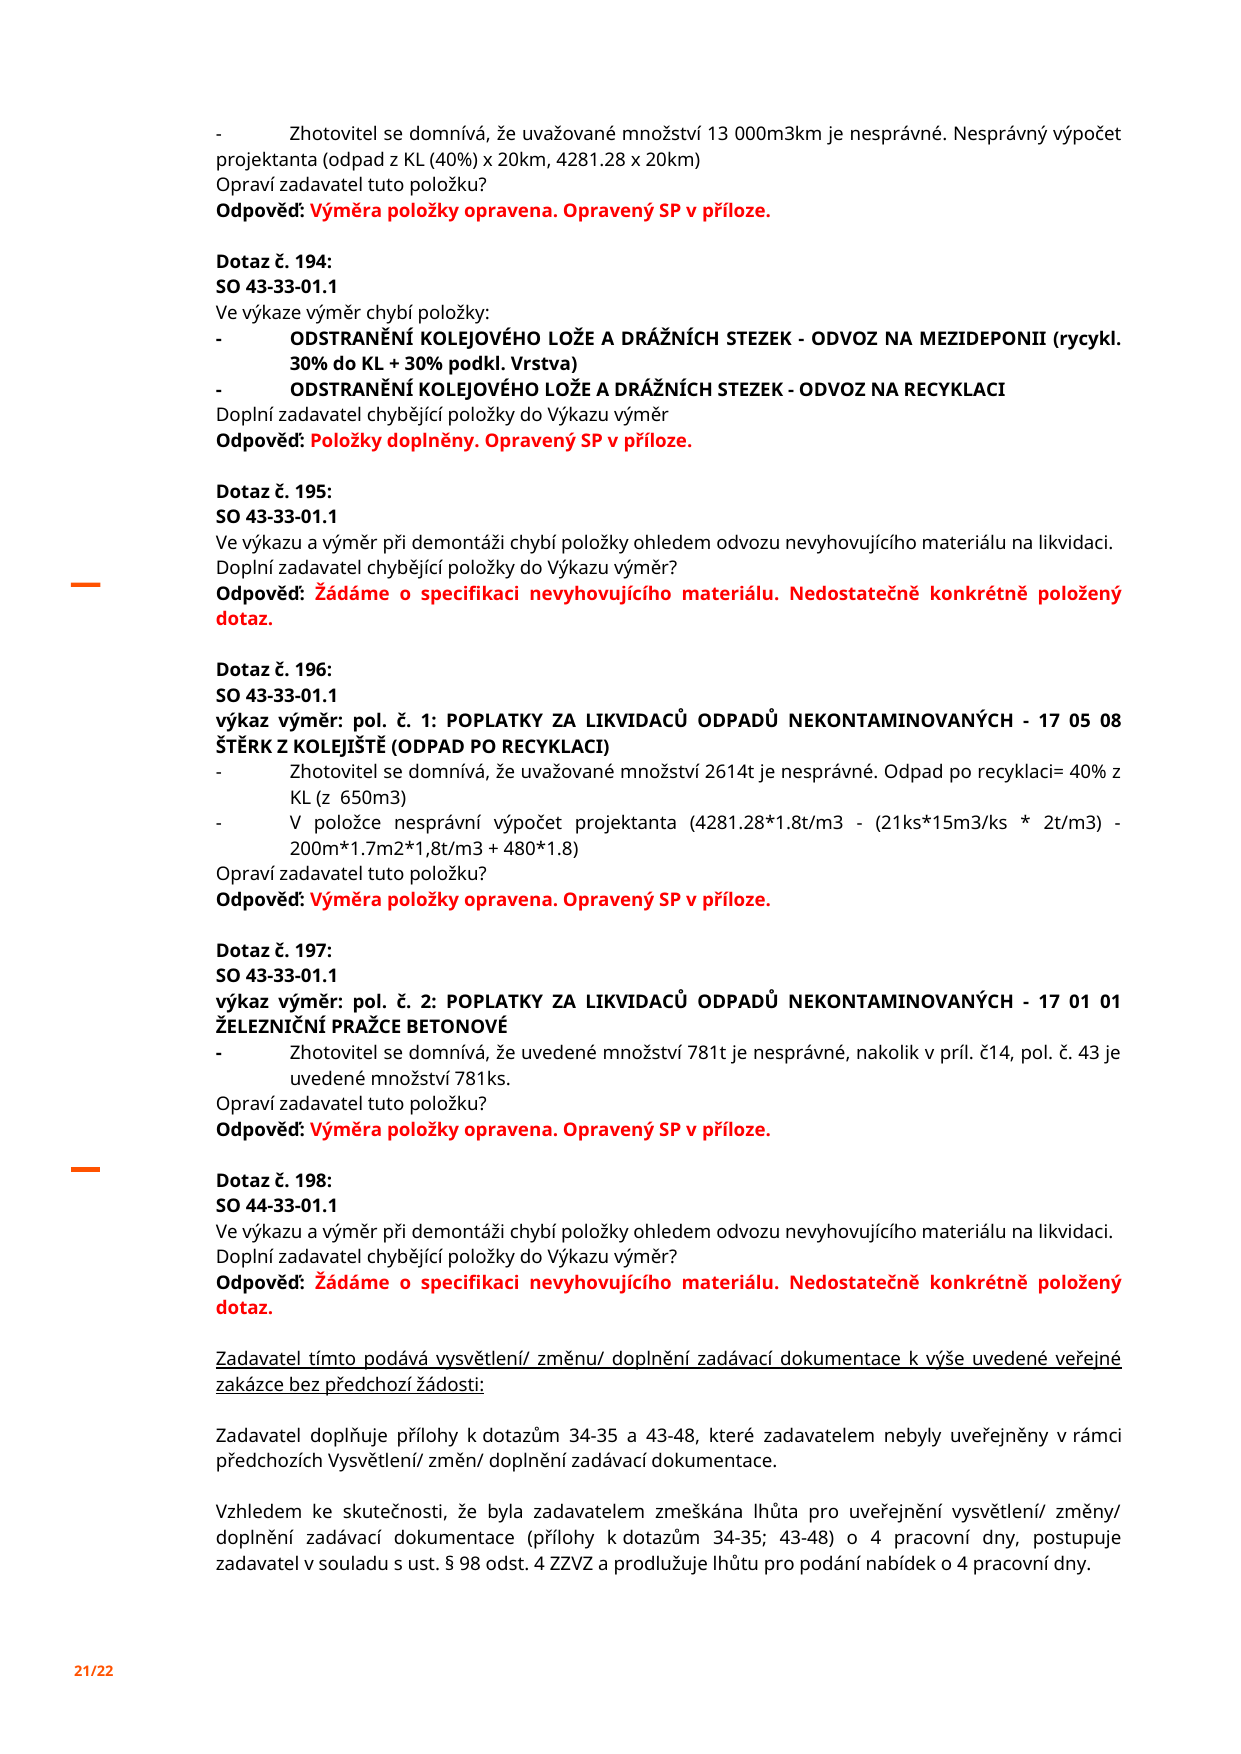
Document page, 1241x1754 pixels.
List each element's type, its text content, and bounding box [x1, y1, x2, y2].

text Zadavatel tímto podává vysvětlení/ změnu/ doplnění zadávací dokumentace k výše uvedené veřejné zakázce bez předchozí žádosti: [216, 1369, 1122, 1397]
text Dotaz č. 197: [216, 937, 1122, 963]
text Doplní zadavatel chybějící položky do Výkazu výměr? [216, 1243, 1122, 1269]
text - Zhotovitel se domnívá, že uvažované množství 2614t je nesprávné. Odpad po recyklaci= 40% z KL (z 650m3) [216, 759, 1122, 810]
text Doplní zadavatel chybějící položky do Výkazu výměr [216, 401, 1122, 427]
text Dotaz č. 195: [216, 478, 1122, 503]
text - Zhotovitel se domnívá, že uvažované množství 13 000m3km je nesprávné. Nesprávný výpočet projektanta (odpad z KL (40%) x 20km, 4281.28 x 20km) [216, 121, 1122, 172]
text - V položce nesprávní výpočet projektanta (4281.28*1.8t/m3 - (21ks*15m3/ks * 2t/m3) - 200m*1.7m2*1,8t/m3 + 480*1.8) [216, 810, 1122, 861]
text Odpověď: Výměra položky opravena. Opravený SP v příloze. [216, 1116, 1122, 1141]
text Odpověď: Žádáme o specifikaci nevyhovujícího materiálu. Nedostatečně konkrétně položený dotaz. [216, 580, 1122, 631]
text výkaz výměr: pol. č. 2: POPLATKY ZA LIKVIDACŮ ODPADŮ NEKONTAMINOVANÝCH - 17 01 01 ŽELEZNIČNÍ PRAŽCE BETONOVÉ [216, 988, 1122, 1039]
text SO 44-33-01.1 [216, 1192, 1122, 1218]
text Ve výkaze výměr chybí položky: [216, 299, 1122, 325]
text - Zhotovitel se domnívá, že uvedené množství 781t je nesprávné, nakolik v príl. č14, pol. č. 43 je uvedené množství 781ks. [216, 1039, 1122, 1090]
text SO 43-33-01.1 [216, 274, 1122, 299]
text Zadavatel doplňuje přílohy k dotazům 34-35 a 43-48, které zadavatelem nebyly uveřejněny v rámci předchozích Vysvětlení/ změn/ doplnění zadávací dokumentace. [216, 1422, 1122, 1473]
text Dotaz č. 194: [216, 248, 1122, 274]
text Odpověď: Žádáme o specifikaci nevyhovujícího materiálu. Nedostatečně konkrétně položený dotaz. [216, 1269, 1122, 1320]
text - ODSTRANĚNÍ KOLEJOVÉHO LOŽE A DRÁŽNÍCH STEZEK - ODVOZ NA RECYKLACI [216, 376, 1122, 401]
text Dotaz č. 196: [216, 657, 1122, 682]
text Zadavatel tímto podává vysvětlení/ změnu/ doplnění zadávací dokumentace k výše uvedené veřejné zakázce bez předchozí žádosti: [216, 1346, 1122, 1367]
text Opraví zadavatel tuto položku? [216, 861, 1122, 886]
text Dotaz č. 198: [216, 1167, 1122, 1192]
text Doplní zadavatel chybějící položky do Výkazu výměr? [216, 554, 1122, 580]
text - ODSTRANĚNÍ KOLEJOVÉHO LOŽE A DRÁŽNÍCH STEZEK - ODVOZ NA MEZIDEPONII (rycykl. 30% do KL + 30% podkl. Vrstva) [216, 325, 1122, 376]
text Odpověď: Položky doplněny. Opravený SP v příloze. [216, 427, 1122, 452]
text výkaz výměr: pol. č. 1: POPLATKY ZA LIKVIDACŮ ODPADŮ NEKONTAMINOVANÝCH - 17 05 08 ŠTĚRK Z KOLEJIŠTĚ (ODPAD PO RECYKLACI) [216, 708, 1122, 759]
text Opraví zadavatel tuto položku? [216, 172, 1122, 197]
text Vzhledem ke skutečnosti, že byla zadavatelem zmeškána lhůta pro uveřejnění vysvětlení/ změny/ doplnění zadávací dokumentace (přílohy k dotazům 34-35; 43-48) o 4 pracovní dny, postupuje zadavatel v souladu s ust. § 98 odst. 4 ZZVZ a prodlužuje lhůtu pro podání nabídek o 4 pracovní dny. [216, 1499, 1122, 1575]
text Odpověď: Výměra položky opravena. Opravený SP v příloze. [216, 197, 1122, 223]
text Odpověď: Výměra položky opravena. Opravený SP v příloze. [216, 886, 1122, 912]
text Opraví zadavatel tuto položku? [216, 1090, 1122, 1116]
text SO 43-33-01.1 [216, 503, 1122, 529]
text Ve výkazu a výměr při demontáži chybí položky ohledem odvozu nevyhovujícího materiálu na likvidaci. [216, 529, 1122, 554]
text SO 43-33-01.1 [216, 963, 1122, 988]
text Ve výkazu a výměr při demontáži chybí položky ohledem odvozu nevyhovujícího materiálu na likvidaci. [216, 1218, 1122, 1243]
text SO 43-33-01.1 [216, 682, 1122, 708]
